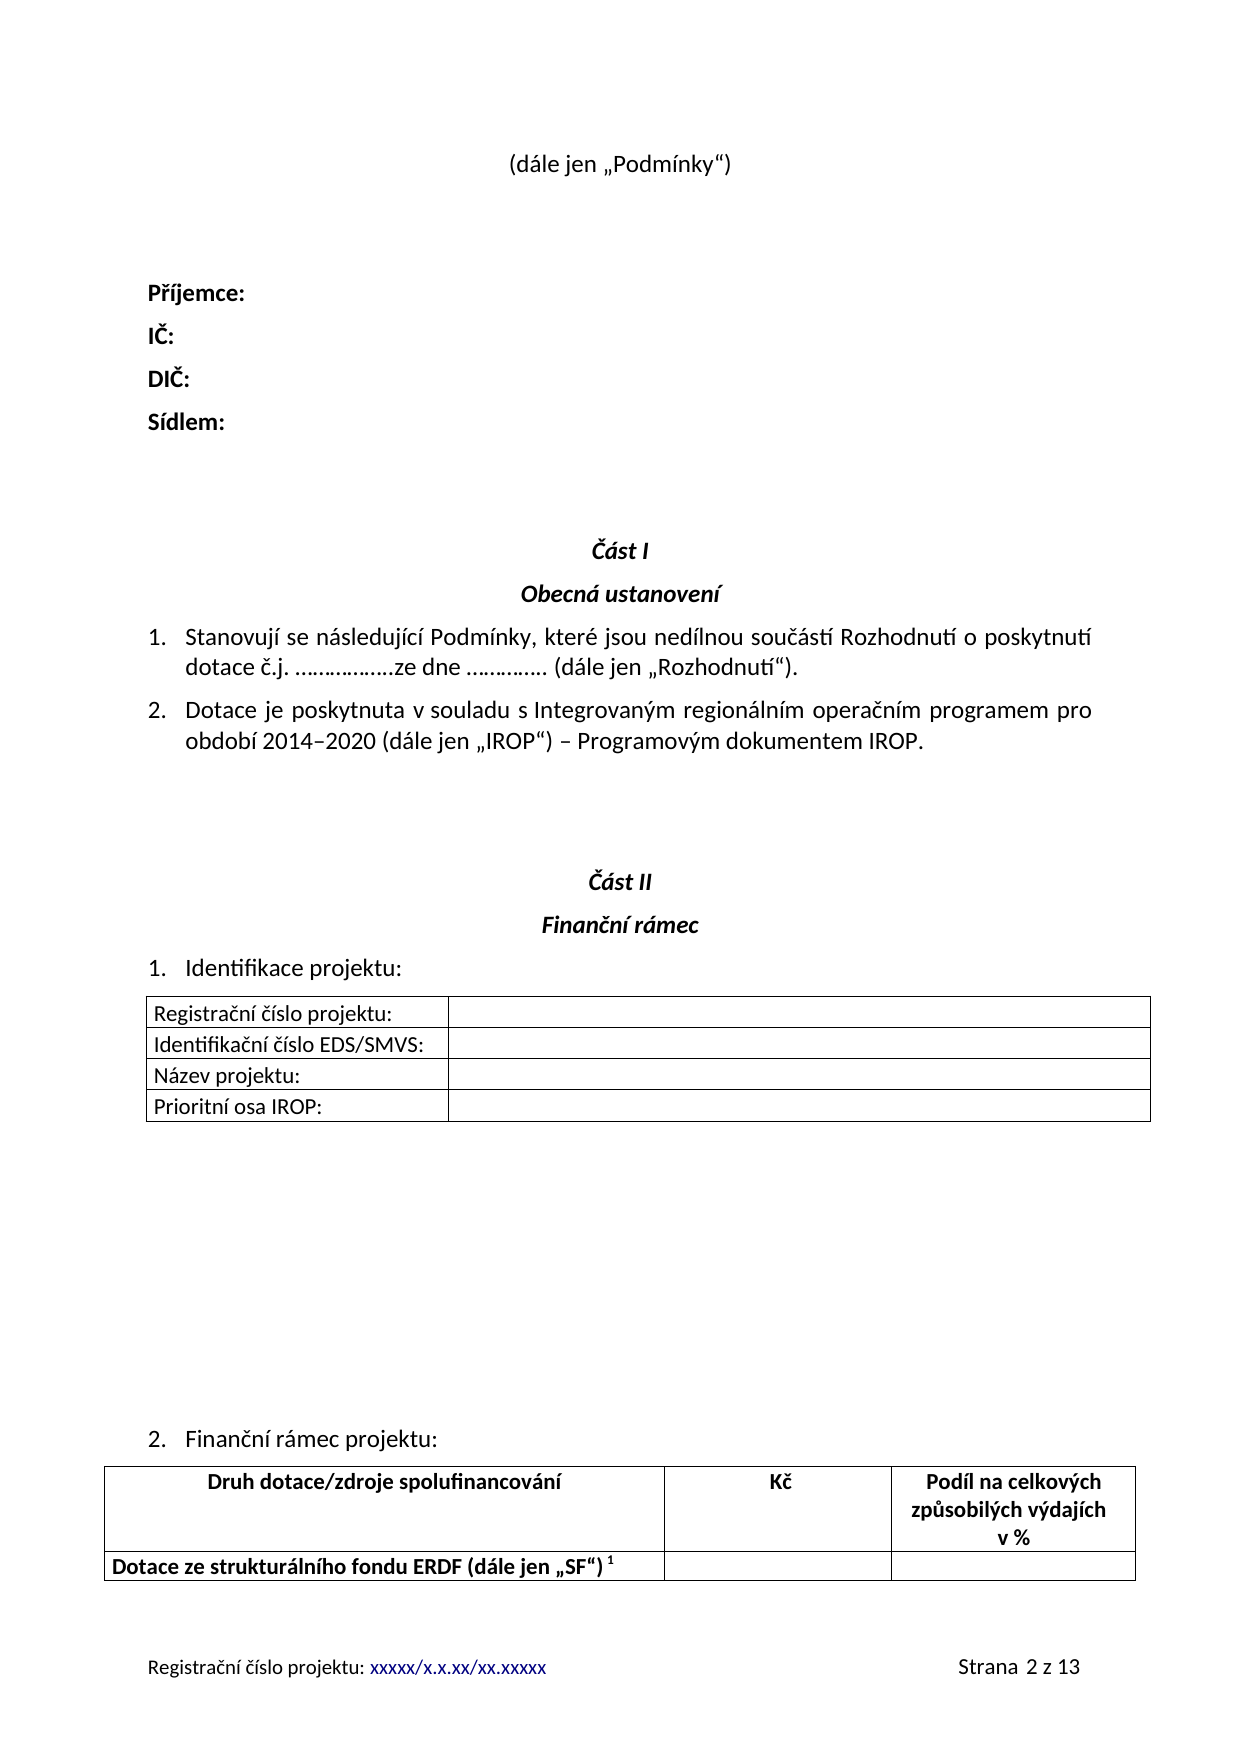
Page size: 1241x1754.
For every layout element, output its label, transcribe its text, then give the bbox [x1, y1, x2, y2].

list Identifikace projektu: [148, 952, 1092, 983]
text DIČ: [148, 363, 1092, 393]
table_header Kč [665, 1467, 891, 1551]
text (dále jen „Podmínky“) [148, 148, 1092, 178]
subtitle Část I [148, 535, 1092, 565]
text Sídlem: [148, 406, 1092, 436]
table_cell [665, 1552, 891, 1580]
list Stanovují se následující Podmínky, které jsou nedílnou součástí Rozhodnutí o poskytnutí dotace č.j. ……………..ze dne ………….. (dále jen „Rozhodnutí“). [148, 621, 1092, 682]
table_cell Název projektu: [147, 1059, 448, 1089]
table_header Registrační číslo projektu: [147, 997, 448, 1027]
table_cell Identifikační číslo EDS/SMVS: [147, 1028, 448, 1058]
list Finanční rámec projektu: [148, 1423, 1074, 1453]
table_cell Dotace ze strukturálního fondu ERDF (dále jen „SF“) [105, 1552, 664, 1580]
subtitle Část II [148, 866, 1092, 897]
table_header [449, 997, 1150, 1027]
text Příjemce: [148, 277, 1092, 307]
table_cell Prioritní osa IROP: [147, 1090, 448, 1121]
text IČ: [148, 320, 1092, 350]
table_cell [449, 1028, 1150, 1058]
table_cell [449, 1090, 1150, 1121]
list Dotace je poskytnuta v souladu s Integrovaným regionálním operačním programem pro období 2014–2020 (dále jen „IROP“) – Programovým dokumentem IROP. [148, 694, 1092, 756]
text Finanční rámec [148, 909, 1092, 940]
table_cell [449, 1059, 1150, 1089]
subtitle Obecná ustanovení [148, 578, 1092, 608]
table_header Druh dotace/zdroje spolufinancování [105, 1467, 664, 1551]
table_header Podíl na celkových způsobilých výdajích v % [892, 1467, 1135, 1551]
table_cell [892, 1552, 1135, 1580]
